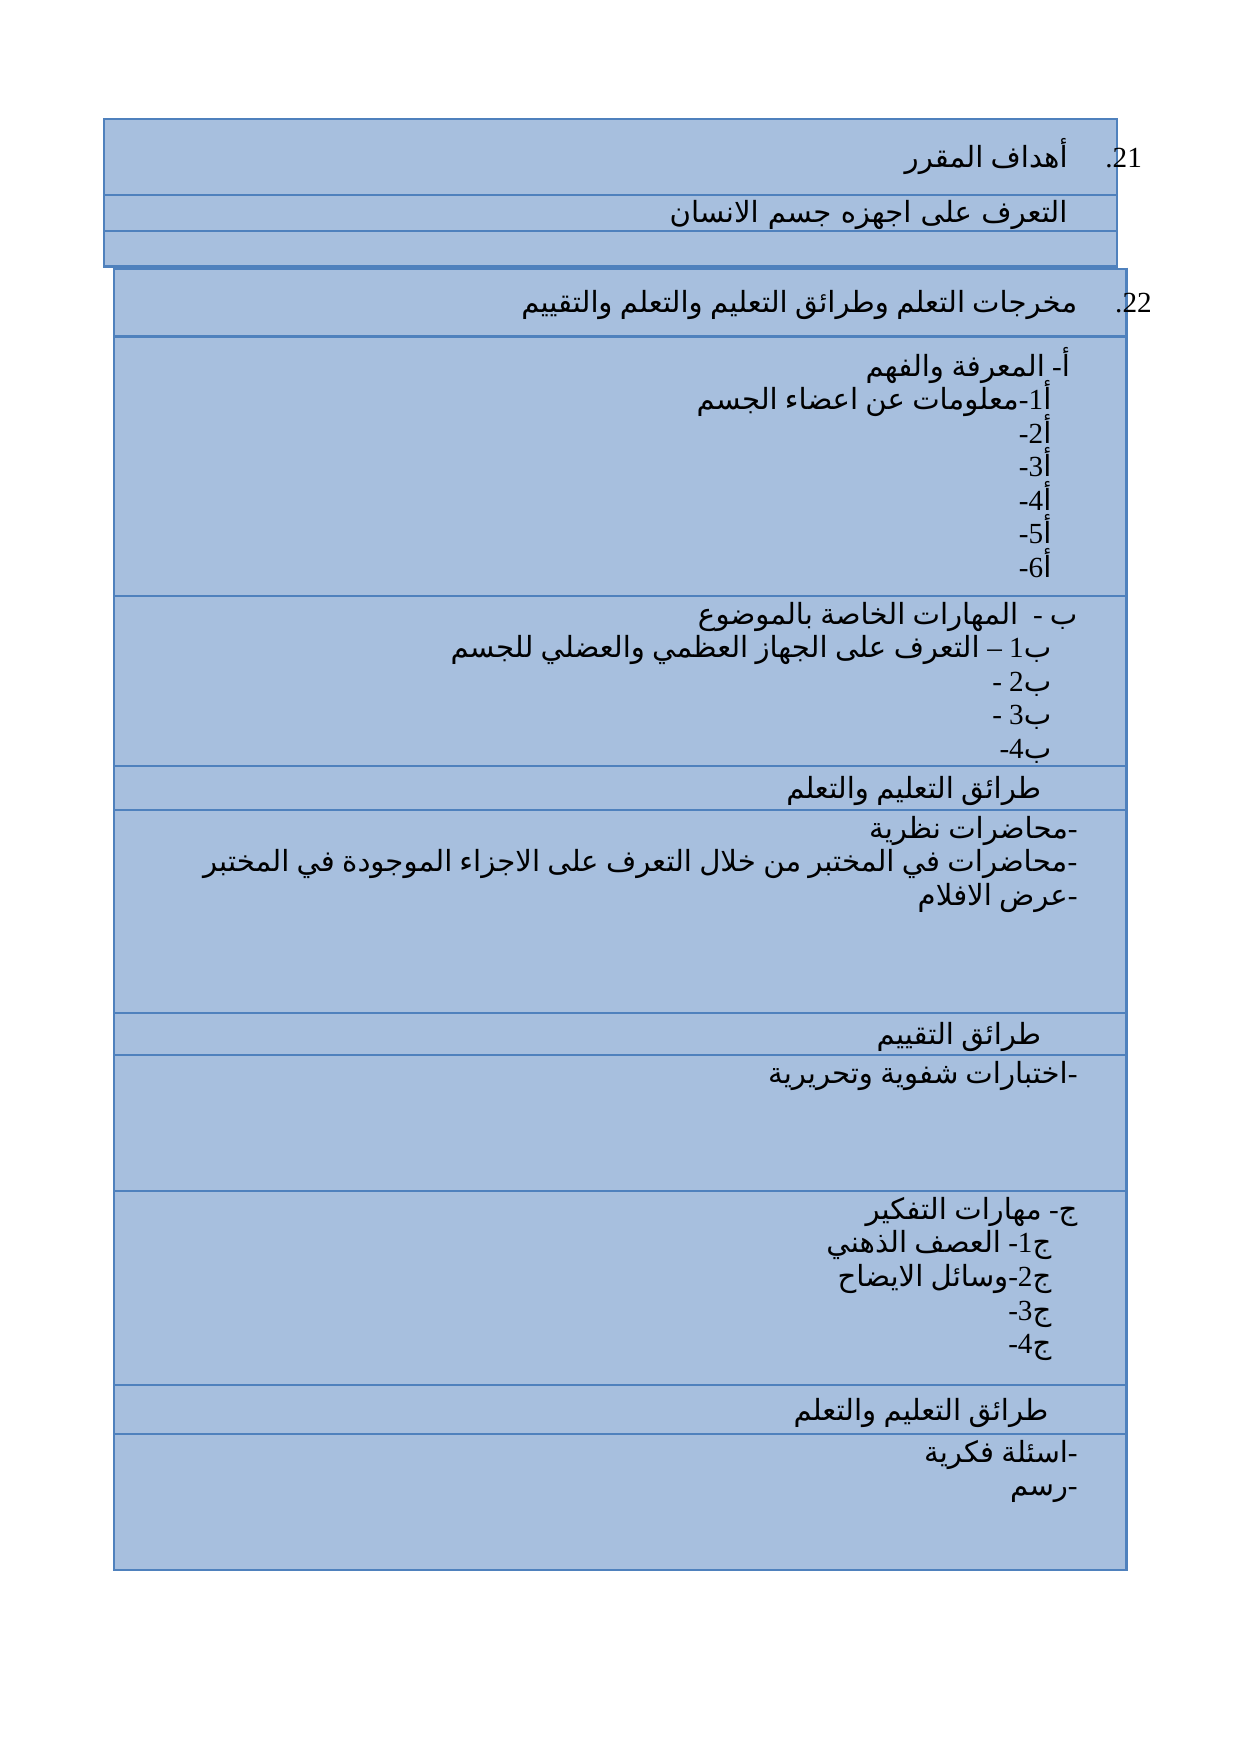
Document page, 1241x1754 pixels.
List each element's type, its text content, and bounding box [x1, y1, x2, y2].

table_cell أ- المعرفة والفهم أ1-معلومات عن اعضاء الجسم أ2- أ3- أ4- أ5- أ6- [115, 338, 1125, 595]
table_header مخرجات التعلم وطرائق التعليم والتعلم والتقييم [115, 270, 1125, 335]
table_cell طرائق التعليم والتعلم [115, 767, 1125, 809]
table_cell ب - المهارات الخاصة بالموضوع ب1 – التعرف على الجهاز العظمي والعضلي للجسم ب2 - ب3 - ب4- [115, 597, 1125, 765]
table_cell -اختبارات شفوية وتحريرية [115, 1056, 1125, 1190]
table_cell ج- مهارات التفكير ج1- العصف الذهني ج2-وسائل الايضاح ج3- ج4- [115, 1192, 1125, 1384]
table_cell التعرف على اجهزه جسم الانسان [105, 196, 1116, 230]
table_cell طرائق التقييم [115, 1014, 1125, 1054]
table_cell -اسئلة فكرية -رسم [115, 1435, 1125, 1569]
table_cell [105, 232, 1116, 265]
table_cell أهداف المقرر [105, 120, 1116, 194]
table_cell -محاضرات نظرية -محاضرات في المختبر من خلال التعرف على الاجزاء الموجودة في المختبر -عرض الافلام [115, 811, 1125, 1012]
table_cell طرائق التعليم والتعلم [115, 1386, 1125, 1433]
